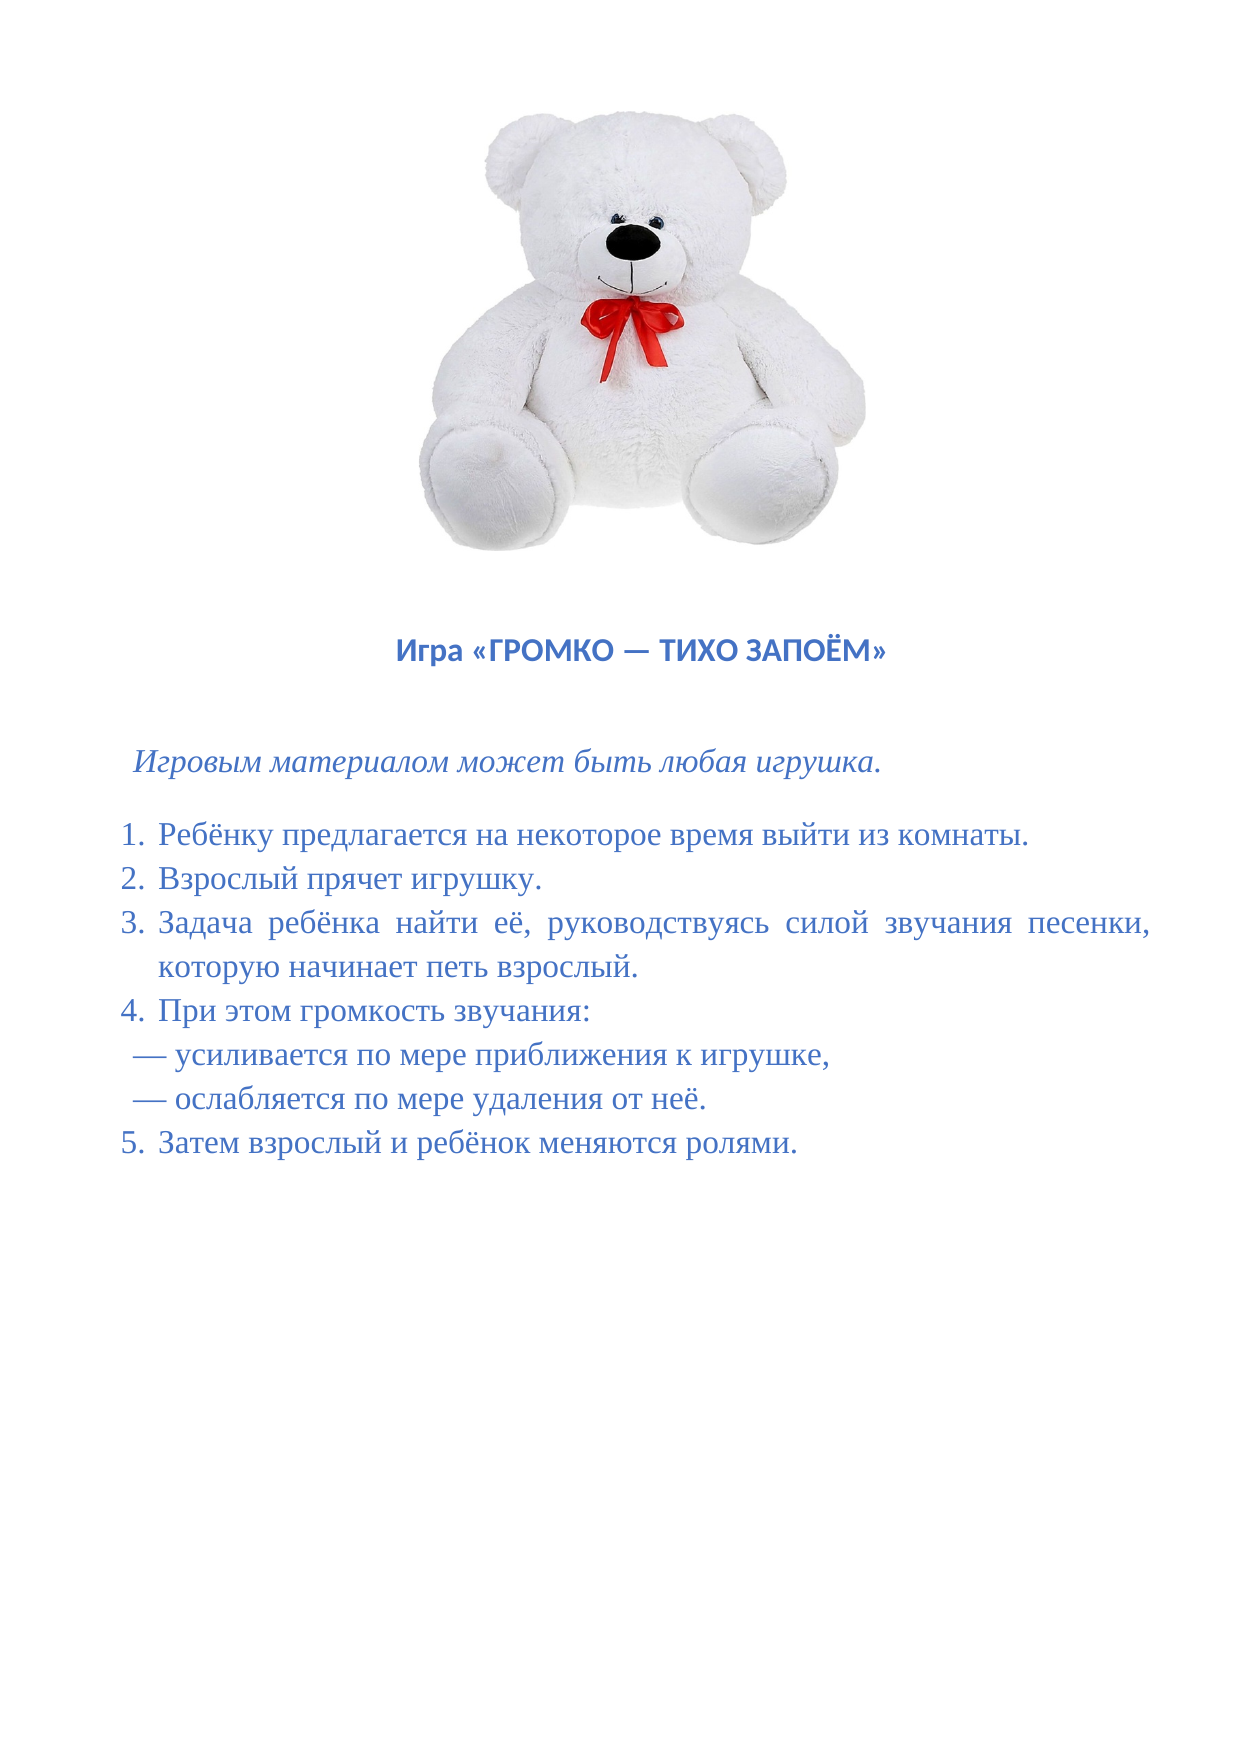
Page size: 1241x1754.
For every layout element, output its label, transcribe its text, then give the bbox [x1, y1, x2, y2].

list При этом громкость звучания: [120, 991, 1152, 1029]
list Взрослый прячет игрушку. [120, 858, 1152, 897]
list Затем взрослый и ребёнок меняются ролями. [120, 1123, 1152, 1161]
picture [418, 111, 866, 551]
text Игровым материалом может быть любая игрушка. [133, 741, 1152, 779]
list Задача ребёнка найти её, руководствуясь силой звучания песенки, которую начинает петь взрослый. [120, 902, 1152, 985]
text — усиливается по мере приближения к игрушке, [133, 1034, 1152, 1073]
text — ослабляется по мере удаления от неё. [133, 1079, 1152, 1117]
list Ребёнку предлагается на некоторое время выйти из комнаты. [120, 814, 1152, 853]
text Игра «ГРОМКО — ТИХО ЗАПОЁМ» [133, 629, 1152, 670]
